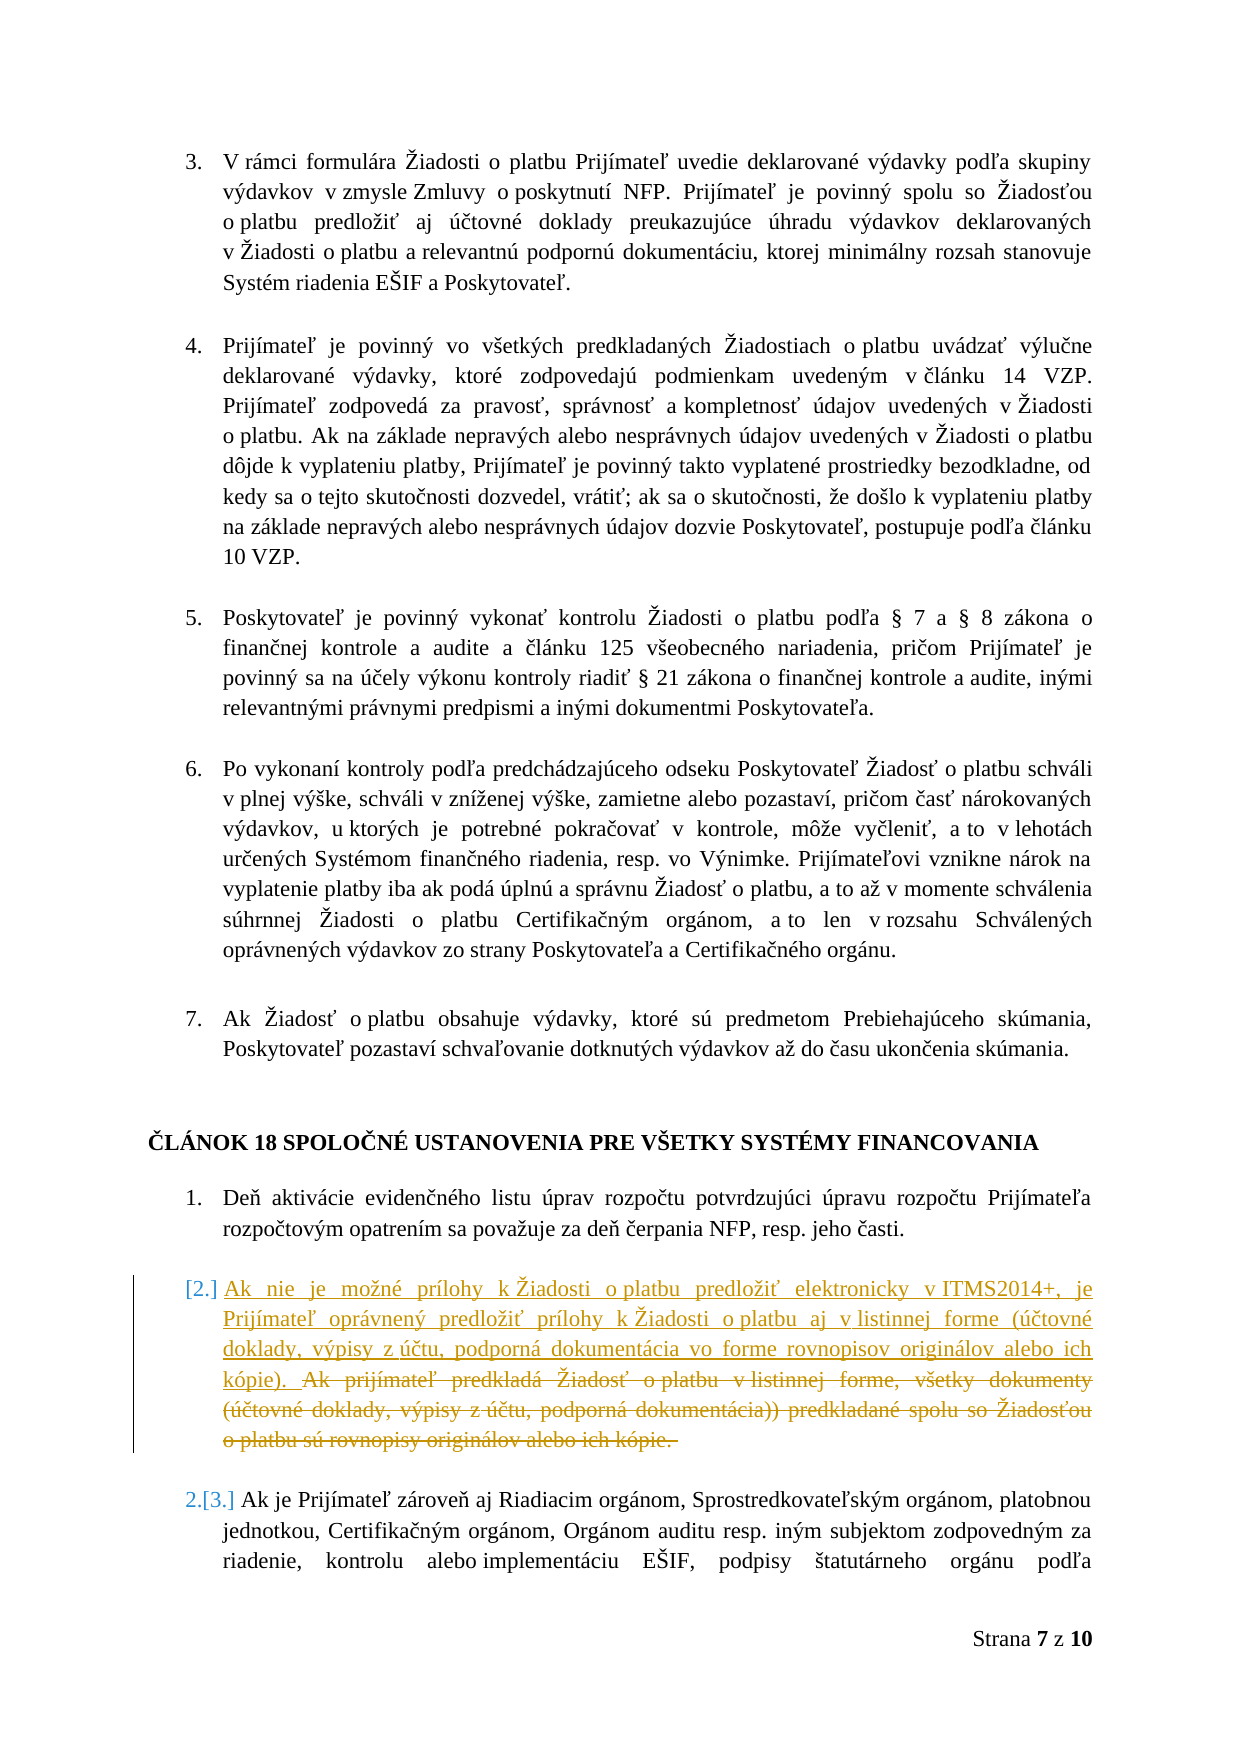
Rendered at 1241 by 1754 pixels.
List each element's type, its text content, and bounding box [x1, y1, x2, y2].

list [185, 1487, 1092, 1573]
list Poskytovateľ je povinný vykonať kontrolu Žiadosti o platbu podľa § 7 a § 8 zákona o finančnej kontrole a audite a článku 125 všeobecného nariadenia, pričom Prijímateľ je povinný sa na účely výkonu kontroly riadiť § 21 zákona o finančnej kontrole a audite, inými relevantnými právnymi predpismi a inými dokumentmi Poskytovateľa. [185, 604, 1092, 721]
list Ak Žiadosť o platbu obsahuje výdavky, ktoré sú predmetom Prebiehajúceho skúmania, Poskytovateľ pozastaví schvaľovanie dotknutých výdavkov až do času ukončenia skúmania. [185, 1005, 1092, 1062]
text Článok 18 SPOLOČNÉ USTANOVENIA PRE VŠETKY SYSTÉMY FINANCOVANIA [148, 1129, 1092, 1156]
list Prijímateľ je povinný vo všetkých predkladaných Žiadostiach o platbu uvádzať výlučne deklarované výdavky, ktoré zodpovedajú podmienkam uvedeným v článku 14 VZP. Prijímateľ zodpovedá za pravosť, správnosť a kompletnosť údajov uvedených v Žiadosti o platbu. Ak na základe nepravých alebo nesprávnych údajov uvedených v Žiadosti o platbu dôjde k vyplateniu platby, Prijímateľ je povinný takto vyplatené prostriedky bezodkladne, od kedy sa o tejto skutočnosti dozvedel, vrátiť; ak sa o skutočnosti, že došlo k vyplateniu platby na základe nepravých alebo nesprávnych údajov dozvie Poskytovateľ, postupuje podľa článku 10 VZP. [185, 332, 1092, 569]
list Deň aktivácie evidenčného listu úprav rozpočtu potvrdzujúci úpravu rozpočtu Prijímateľa rozpočtovým opatrením sa považuje za deň čerpania NFP, resp. jeho časti. [185, 1184, 1092, 1241]
list V rámci formulára Žiadosti o platbu Prijímateľ uvedie deklarované výdavky podľa skupiny výdavkov v zmysle Zmluvy o poskytnutí NFP. Prijímateľ je povinný spolu so Žiadosťou o platbu predložiť aj účtovné doklady preukazujúce úhradu výdavkov deklarovaných v Žiadosti o platbu a relevantnú podpornú dokumentáciu, ktorej minimálny rozsah stanovuje Systém riadenia EŠIF a Poskytovateľ. [185, 148, 1092, 295]
list Po vykonaní kontroly podľa predchádzajúceho odseku Poskytovateľ Žiadosť o platbu schváli v plnej výške, schváli v zníženej výške, zamietne alebo pozastaví, pričom časť nárokovaných výdavkov, u ktorých je potrebné pokračovať v kontrole, môže vyčleniť, a to v lehotách určených Systémom finančného riadenia, resp. vo Výnimke. Prijímateľovi vznikne nárok na vyplatenie platby iba ak podá úplnú a správnu Žiadosť o platbu, a to až v momente schválenia súhrnnej Žiadosti o platbu Certifikačným orgánom, a to len v rozsahu Schválených oprávnených výdavkov zo strany Poskytovateľa a Certifikačného orgánu. [185, 755, 1092, 962]
